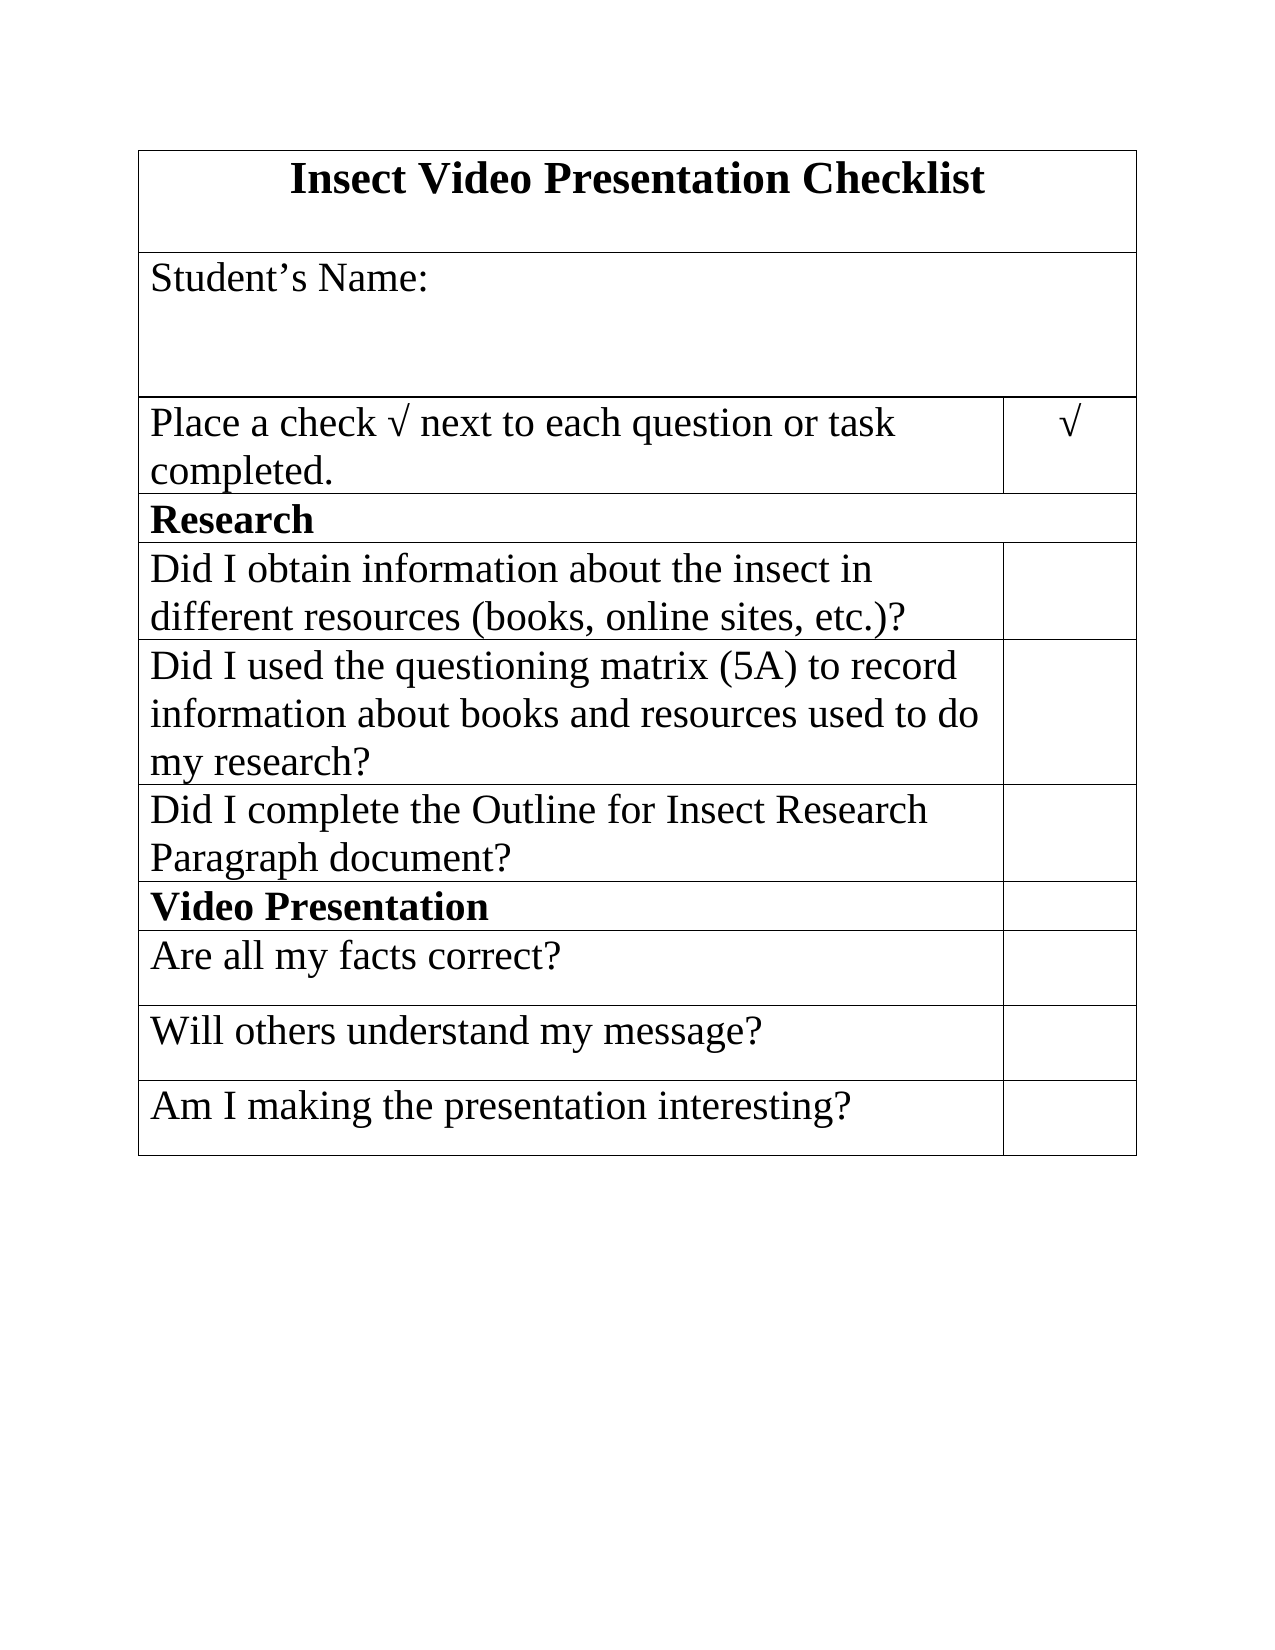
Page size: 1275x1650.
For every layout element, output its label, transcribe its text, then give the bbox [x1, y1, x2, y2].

table_cell Place a check √ next to each question or task completed. [139, 398, 1003, 493]
table_cell Will others understand my message? [139, 1006, 1003, 1080]
table_cell [1004, 785, 1136, 881]
table_cell [1004, 543, 1136, 639]
table_cell Did I used the questioning matrix (5A) to record information about books and resources used to do my research? [139, 640, 1003, 784]
table_cell Did I complete the Outline for Insect Research Paragraph document? [139, 785, 1003, 881]
table_cell Video Presentation [139, 882, 1003, 930]
table_cell Student’s Name: [139, 253, 1136, 396]
table_cell √ [1004, 398, 1136, 493]
table_cell [1004, 882, 1136, 930]
table_cell Did I obtain information about the insect in different resources (books, online sites, etc.)? [139, 543, 1003, 639]
table_cell [1004, 640, 1136, 784]
table_cell [1004, 1006, 1136, 1080]
table_cell Are all my facts correct? [139, 931, 1003, 1005]
table_cell Am I making the presentation interesting? [139, 1081, 1003, 1155]
table_cell [1004, 1081, 1136, 1155]
table_cell [1004, 931, 1136, 1005]
table_cell Research [139, 494, 1136, 542]
table_header Insect Video Presentation Checklist [139, 151, 1136, 252]
